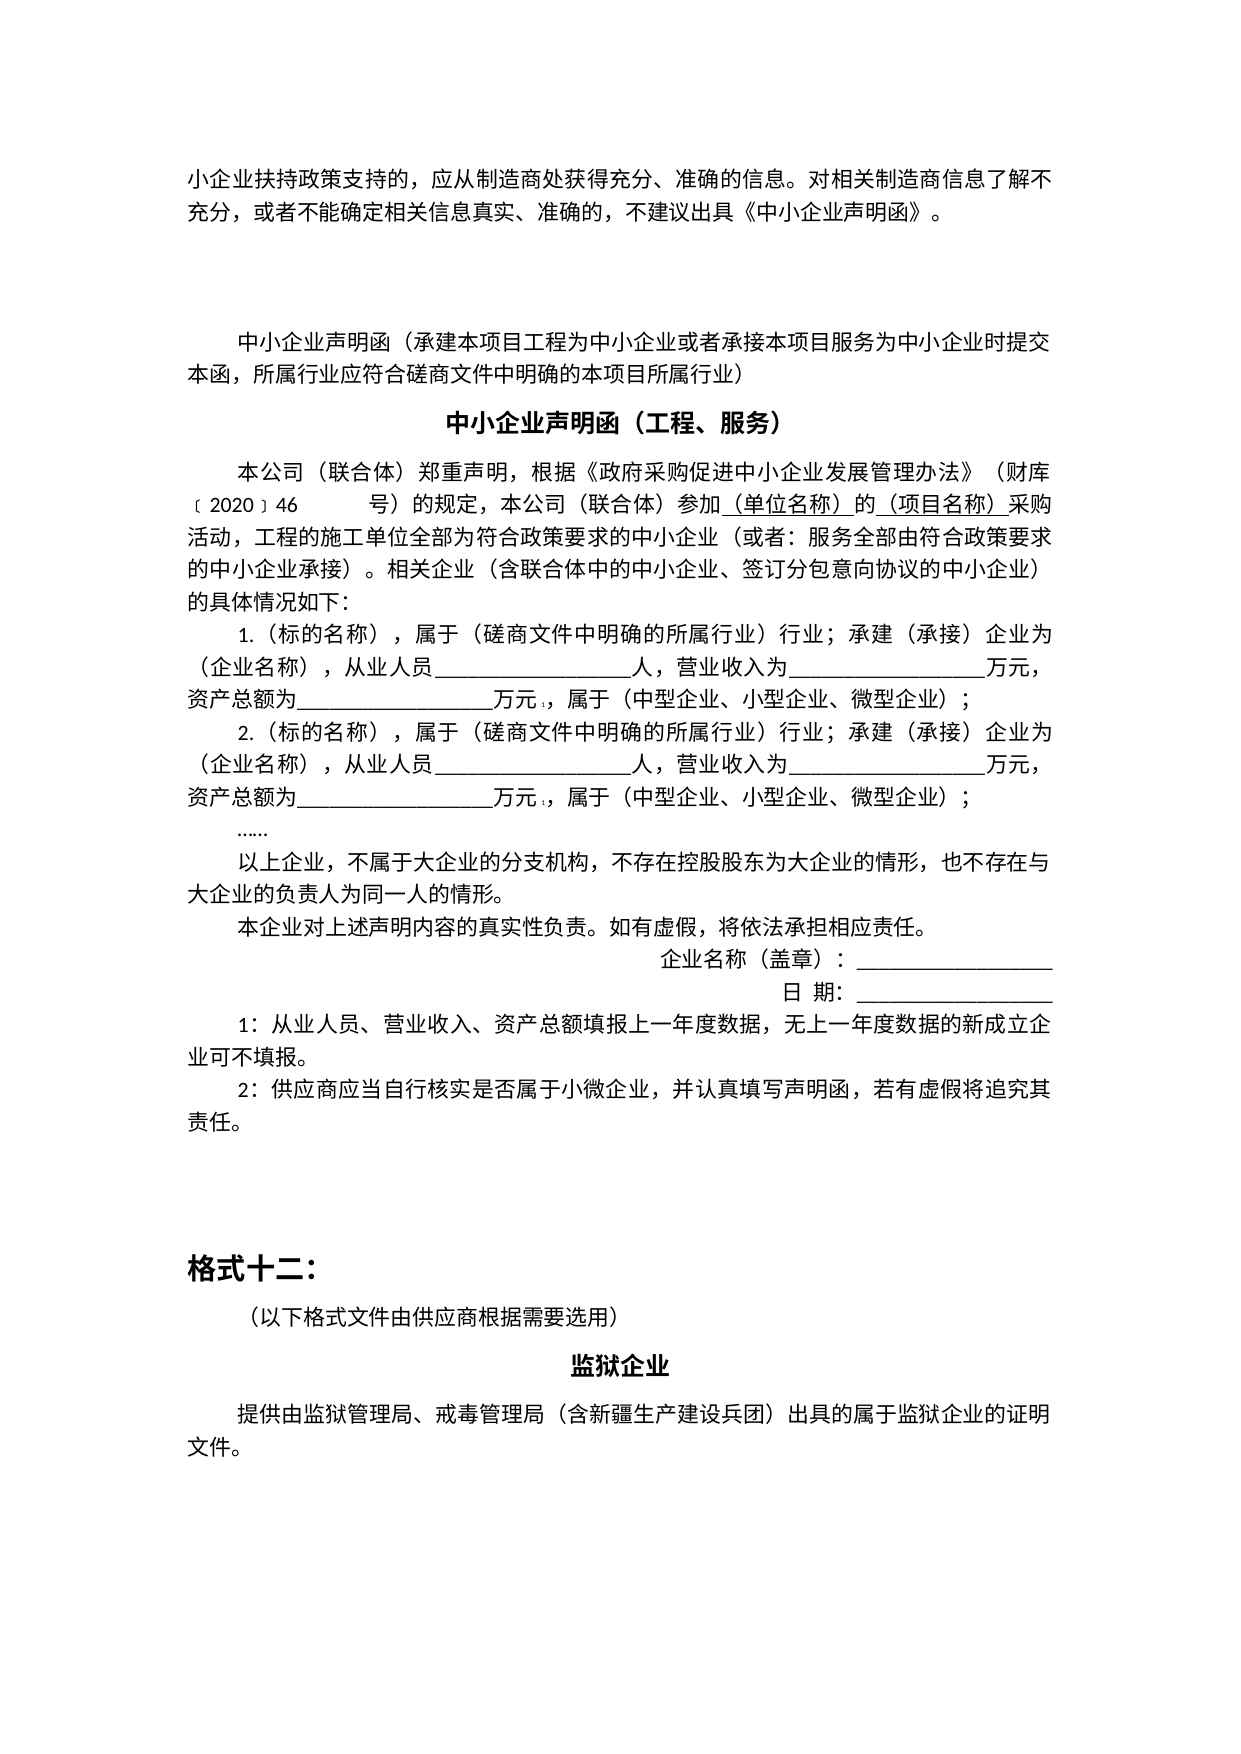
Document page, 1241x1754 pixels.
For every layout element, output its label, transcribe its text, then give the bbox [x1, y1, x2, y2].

text 2.（标的名称），属于（磋商文件中明确的所属行业）行业；承建（承接）企业为（企业名称），从业人员__________________人，营业收入为__________________万元，资产总额为__________________万元1，属于（中型企业、小型企业、微型企业）； [187, 714, 1053, 812]
text 本公司（联合体）郑重声明，根据《政府采购促进中小企业发展管理办法》（财库﹝2020﹞46 号）的规定，本公司（联合体）参加（单位名称）的（项目名称）采购活动，工程的施工单位全部为符合政策要求的中小企业（或者：服务全部由符合政策要求的中小企业承接）。相关企业（含联合体中的中小企业、签订分包意向协议的中小企业）的具体情况如下： [187, 454, 1053, 617]
text 监狱企业 [187, 1332, 1053, 1397]
text （以下格式文件由供应商根据需要选用） [187, 1299, 1053, 1332]
text 提供由监狱管理局、戒毒管理局（含新疆生产建设兵团）出具的属于监狱企业的证明文件。 [187, 1397, 1053, 1462]
text 1.（标的名称），属于（磋商文件中明确的所属行业）行业；承建（承接）企业为（企业名称），从业人员__________________人，营业收入为__________________万元，资产总额为__________________万元1，属于（中型企业、小型企业、微型企业）； [187, 617, 1053, 714]
text 以上企业，不属于大企业的分支机构，不存在控股股东为大企业的情形，也不存在与大企业的负责人为同一人的情形。 [187, 844, 1053, 909]
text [187, 162, 1053, 227]
text 日 期：__________________ [187, 974, 1053, 1007]
text 本企业对上述声明内容的真实性负责。如有虚假，将依法承担相应责任。 [187, 909, 1053, 942]
text 中小企业声明函（工程、服务） [187, 389, 1053, 454]
text 中小企业声明函（承建本项目工程为中小企业或者承接本项目服务为中小企业时提交本函，所属行业应符合磋商文件中明确的本项目所属行业） [187, 324, 1053, 389]
text 2：供应商应当自行核实是否属于小微企业，并认真填写声明函，若有虚假将追究其责任。 [187, 1072, 1053, 1137]
text 1：从业人员、营业收入、资产总额填报上一年度数据，无上一年度数据的新成立企业可不填报。 [187, 1007, 1053, 1072]
text …… [187, 812, 1053, 844]
text 格式十二： [187, 1234, 1053, 1299]
text 企业名称（盖章）：__________________ [187, 942, 1053, 974]
